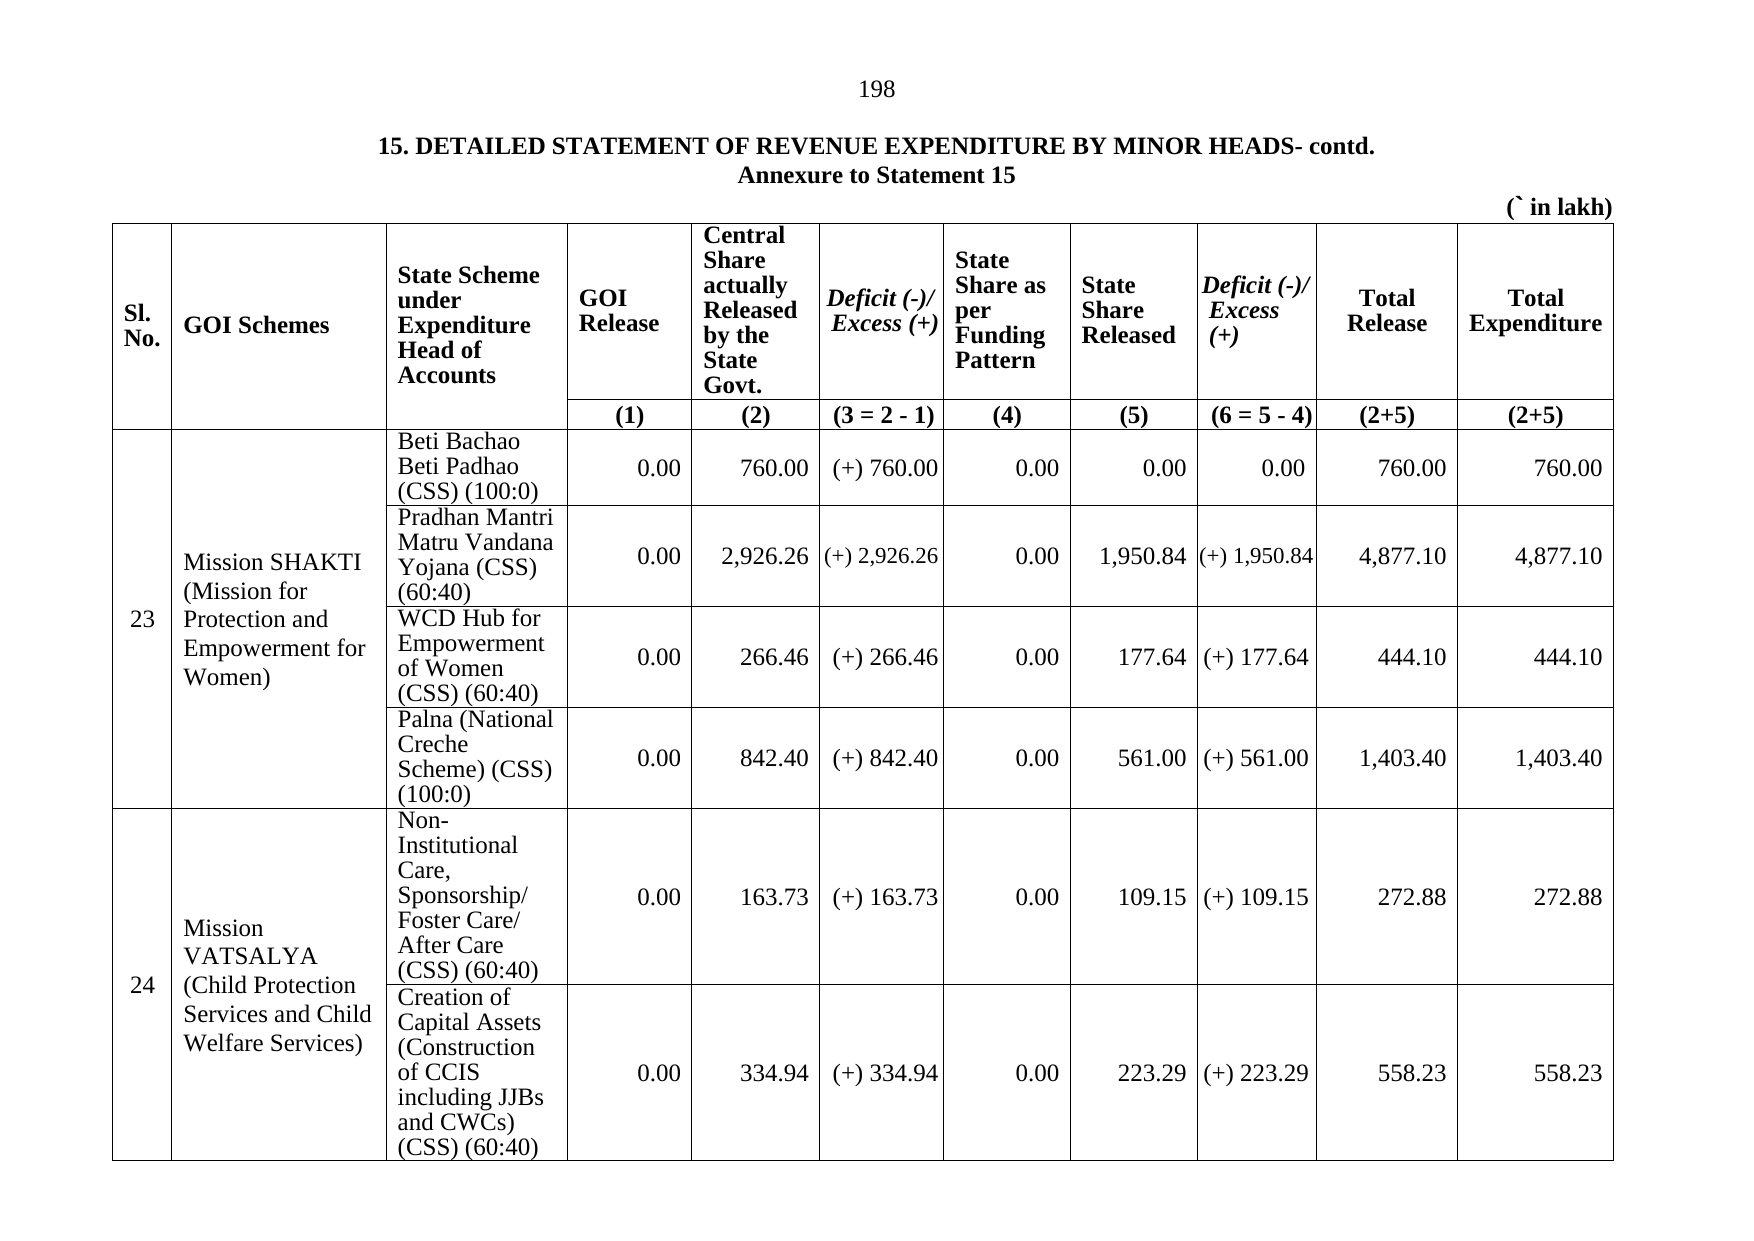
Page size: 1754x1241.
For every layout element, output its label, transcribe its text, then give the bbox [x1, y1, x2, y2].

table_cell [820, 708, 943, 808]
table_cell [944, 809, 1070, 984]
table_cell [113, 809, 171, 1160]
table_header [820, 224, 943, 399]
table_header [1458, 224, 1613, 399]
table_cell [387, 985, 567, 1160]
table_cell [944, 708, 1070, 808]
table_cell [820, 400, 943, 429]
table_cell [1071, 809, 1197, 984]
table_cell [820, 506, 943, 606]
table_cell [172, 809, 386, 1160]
text (` in lakh) [169, 189, 1612, 223]
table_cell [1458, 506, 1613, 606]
text 15. DETAILED STATEMENT OF REVENUE EXPENDITURE BY MINOR HEADS- contd. [169, 131, 1584, 160]
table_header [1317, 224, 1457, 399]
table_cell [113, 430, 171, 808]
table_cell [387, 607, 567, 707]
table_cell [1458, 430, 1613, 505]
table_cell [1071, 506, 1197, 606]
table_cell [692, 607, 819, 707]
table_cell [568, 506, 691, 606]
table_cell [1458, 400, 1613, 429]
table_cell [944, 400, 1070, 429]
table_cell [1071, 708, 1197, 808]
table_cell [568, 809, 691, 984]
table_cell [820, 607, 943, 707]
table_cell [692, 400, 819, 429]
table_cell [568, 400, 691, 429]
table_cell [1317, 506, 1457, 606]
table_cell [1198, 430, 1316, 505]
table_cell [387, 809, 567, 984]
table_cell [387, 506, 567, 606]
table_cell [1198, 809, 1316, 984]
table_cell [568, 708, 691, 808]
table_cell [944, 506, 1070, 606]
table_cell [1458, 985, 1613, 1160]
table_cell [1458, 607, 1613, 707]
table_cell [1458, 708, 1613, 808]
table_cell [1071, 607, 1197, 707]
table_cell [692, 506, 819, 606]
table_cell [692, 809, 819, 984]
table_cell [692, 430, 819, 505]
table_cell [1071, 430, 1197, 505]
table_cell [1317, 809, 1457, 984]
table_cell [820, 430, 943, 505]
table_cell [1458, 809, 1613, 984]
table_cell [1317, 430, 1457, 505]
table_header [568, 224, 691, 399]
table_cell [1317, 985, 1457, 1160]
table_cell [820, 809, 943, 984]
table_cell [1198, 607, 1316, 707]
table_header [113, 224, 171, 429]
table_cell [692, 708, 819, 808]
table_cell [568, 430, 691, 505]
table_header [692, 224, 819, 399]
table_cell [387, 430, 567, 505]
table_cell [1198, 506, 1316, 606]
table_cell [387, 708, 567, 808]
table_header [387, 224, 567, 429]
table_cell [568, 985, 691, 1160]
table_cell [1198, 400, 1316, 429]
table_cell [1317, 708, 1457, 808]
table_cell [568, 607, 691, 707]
text Annexure to Statement 15 [169, 160, 1584, 189]
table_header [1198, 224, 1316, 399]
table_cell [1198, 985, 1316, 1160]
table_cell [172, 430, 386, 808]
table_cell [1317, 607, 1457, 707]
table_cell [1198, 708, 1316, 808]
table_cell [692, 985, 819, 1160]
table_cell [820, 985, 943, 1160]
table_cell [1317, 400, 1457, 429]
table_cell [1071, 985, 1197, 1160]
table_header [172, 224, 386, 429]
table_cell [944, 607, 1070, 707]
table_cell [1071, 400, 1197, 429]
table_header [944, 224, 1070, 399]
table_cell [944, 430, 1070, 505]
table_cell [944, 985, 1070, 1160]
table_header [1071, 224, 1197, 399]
